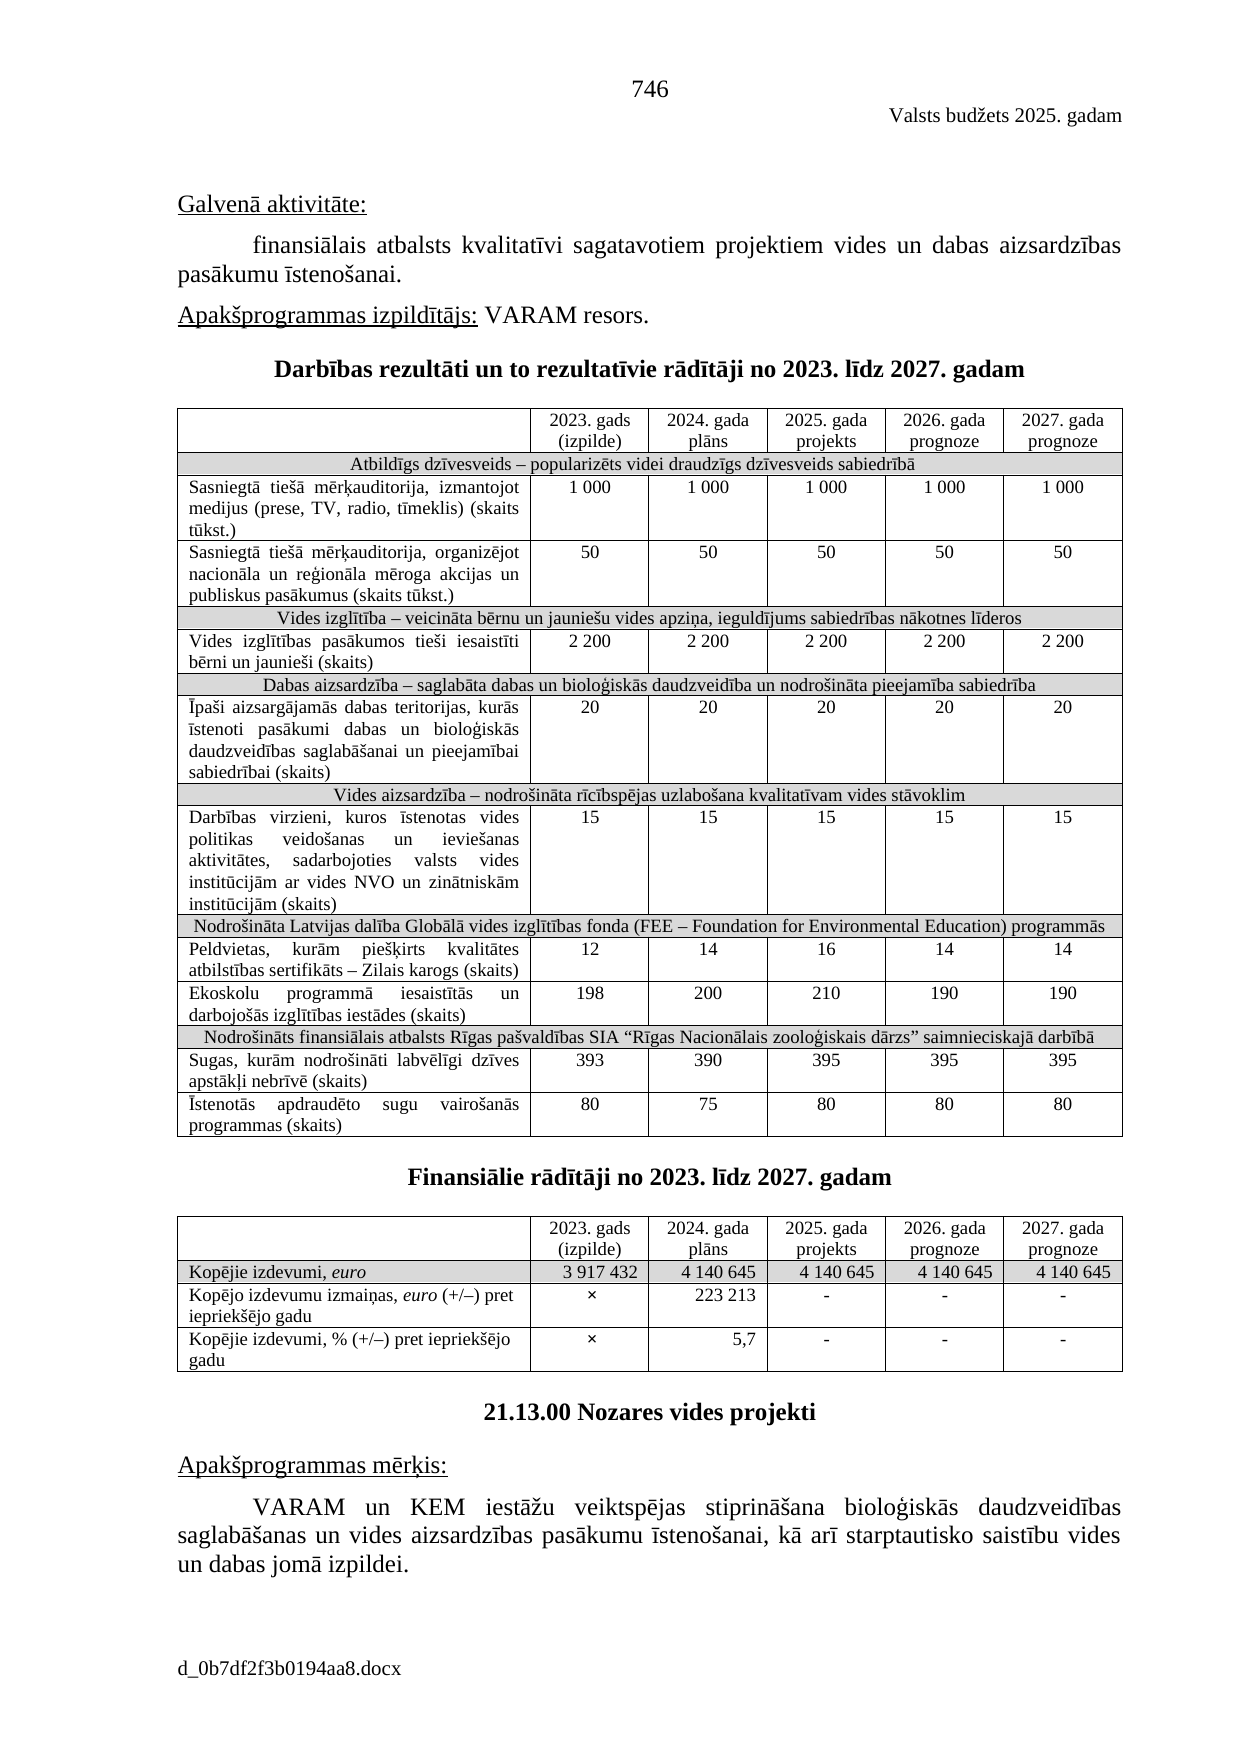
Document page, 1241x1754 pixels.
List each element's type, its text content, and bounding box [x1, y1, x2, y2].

table_cell 210 [768, 982, 885, 1025]
table_header [178, 409, 530, 452]
table_cell 50 [1004, 541, 1122, 606]
table_cell 80 [886, 1093, 1003, 1136]
table_cell 4 140 645 [768, 1261, 885, 1282]
table_cell Ekoskolu programmā iesaistītās un darbojošās izglītības iestādes (skaits) [178, 982, 530, 1025]
table_cell - [886, 1328, 1003, 1371]
table_header 2026. gada prognoze [886, 1217, 1003, 1260]
table_cell 2 200 [768, 630, 885, 673]
table_cell - [1004, 1284, 1122, 1327]
table_cell 2 200 [1004, 630, 1122, 673]
table_cell 1 000 [886, 476, 1003, 540]
table_cell 50 [649, 541, 767, 606]
table_header 2026. gada prognoze [886, 409, 1003, 452]
table_cell 5,7 [649, 1328, 767, 1371]
table_cell 395 [1004, 1049, 1122, 1092]
table_cell 393 [531, 1049, 648, 1092]
table_cell 50 [886, 541, 1003, 606]
table_cell 4 140 645 [886, 1261, 1003, 1282]
table_cell 1 000 [649, 476, 767, 540]
table_cell 20 [531, 696, 648, 783]
table_cell 20 [768, 696, 885, 783]
table_cell 14 [1004, 938, 1122, 981]
table_cell 50 [531, 541, 648, 606]
table_header 2023. gads (izpilde) [531, 1217, 648, 1260]
table_cell 200 [649, 982, 767, 1025]
table_cell - [768, 1328, 885, 1371]
text Apakšprogrammas izpildītājs: VARAM resors. [177, 300, 1122, 329]
table_cell 395 [768, 1049, 885, 1092]
table_cell Nodrošināta Latvijas dalība Globālā vides izglītības fonda (FEE – Foundation for Environmental Education) programmās [178, 915, 1122, 937]
table_cell × [531, 1328, 648, 1371]
table_cell 1 000 [768, 476, 885, 540]
table_cell 80 [768, 1093, 885, 1136]
text Finansiālie rādītāji no 2023. līdz 2027. gadam [177, 1162, 1122, 1191]
table_cell Vides izglītības pasākumos tieši iesaistīti bērni un jaunieši (skaits) [178, 630, 530, 673]
table_cell 15 [886, 806, 1003, 914]
table_cell 223 213 [649, 1284, 767, 1327]
table_cell 390 [649, 1049, 767, 1092]
table_header 2027. gada prognoze [1004, 409, 1122, 452]
table_cell × [531, 1284, 648, 1327]
table_cell Sasniegtā tiešā mērķauditorija, organizējot nacionāla un reģionāla mēroga akcijas un publiskus pasākumus (skaits tūkst.) [178, 541, 530, 606]
table_header 2027. gada prognoze [1004, 1217, 1122, 1260]
table_cell Kopējo izdevumu izmaiņas, euro (+/–) pret iepriekšējo gadu [178, 1284, 530, 1327]
table_cell 15 [1004, 806, 1122, 914]
table_cell Peldvietas, kurām piešķirts kvalitātes atbilstības sertifikāts – Zilais karogs (skaits) [178, 938, 530, 981]
table_cell Kopējie izdevumi, % (+/–) pret iepriekšējo gadu [178, 1328, 530, 1371]
table_cell 50 [768, 541, 885, 606]
table_cell 20 [886, 696, 1003, 783]
table_cell 4 140 645 [649, 1261, 767, 1282]
table_cell Nodrošināts finansiālais atbalsts Rīgas pašvaldības SIA “Rīgas Nacionālais zooloģiskais dārzs” saimnieciskajā darbībā [178, 1026, 1122, 1048]
table_cell 80 [531, 1093, 648, 1136]
table_header 2023. gads (izpilde) [531, 409, 648, 452]
table_cell Atbildīgs dzīvesveids – popularizēts videi draudzīgs dzīvesveids sabiedrībā [178, 453, 1122, 474]
table_cell 190 [886, 982, 1003, 1025]
table_cell 2 200 [886, 630, 1003, 673]
table_header [178, 1217, 530, 1260]
table_cell 14 [649, 938, 767, 981]
table_cell 198 [531, 982, 648, 1025]
table_cell Īpaši aizsargājamās dabas teritorijas, kurās īstenoti pasākumi dabas un bioloģiskās daudzveidības saglabāšanai un pieejamībai sabiedrībai (skaits) [178, 696, 530, 783]
text Galvenā aktivitāte: [177, 189, 1122, 218]
table_cell Kopējie izdevumi, euro [178, 1261, 530, 1282]
table_cell 1 000 [531, 476, 648, 540]
table_cell Dabas aizsardzība – saglabāta dabas un bioloģiskās daudzveidība un nodrošināta pieejamība sabiedrība [178, 674, 1122, 695]
table_cell 2 200 [531, 630, 648, 673]
text VARAM un KEM iestāžu veiktspējas stiprināšana bioloģiskās daudzveidības saglabāšanas un vides aizsardzības pasākumu īstenošanai, kā arī starptautisko saistību vides un dabas jomā izpildei. [177, 1492, 1122, 1578]
table_cell 20 [649, 696, 767, 783]
table_cell 16 [768, 938, 885, 981]
table_cell 4 140 645 [1004, 1261, 1122, 1282]
table_cell 395 [886, 1049, 1003, 1092]
text 21.13.00 Nozares vides projekti [177, 1397, 1122, 1426]
table_cell Vides aizsardzība – nodrošināta rīcībspējas uzlabošana kvalitatīvam vides stāvoklim [178, 784, 1122, 805]
table_cell 12 [531, 938, 648, 981]
table_cell 75 [649, 1093, 767, 1136]
table_cell Īstenotās apdraudēto sugu vairošanās programmas (skaits) [178, 1093, 530, 1136]
text finansiālais atbalsts kvalitatīvi sagatavotiem projektiem vides un dabas aizsardzības pasākumu īstenošanai. [177, 230, 1122, 288]
table_cell - [1004, 1328, 1122, 1371]
text Darbības rezultāti un to rezultatīvie rādītāji no 2023. līdz 2027. gadam [177, 354, 1122, 383]
table_cell 20 [1004, 696, 1122, 783]
table_cell Darbības virzieni, kuros īstenotas vides politikas veidošanas un ieviešanas aktivitātes, sadarbojoties valsts vides institūcijām ar vides NVO un zinātniskām institūcijām (skaits) [178, 806, 530, 914]
table_header 2024. gada plāns [649, 1217, 767, 1260]
table_cell 15 [768, 806, 885, 914]
table_header 2025. gada projekts [768, 409, 885, 452]
table_cell Sasniegtā tiešā mērķauditorija, izmantojot medijus (prese, TV, radio, tīmeklis) (skaits tūkst.) [178, 476, 530, 540]
table_cell Sugas, kurām nodrošināti labvēlīgi dzīves apstākļi nebrīvē (skaits) [178, 1049, 530, 1092]
text Apakšprogrammas mērķis: [177, 1451, 1122, 1479]
table_cell 15 [531, 806, 648, 914]
table_cell 190 [1004, 982, 1122, 1025]
table_cell - [768, 1284, 885, 1327]
table_cell - [886, 1284, 1003, 1327]
table_cell 80 [1004, 1093, 1122, 1136]
table_header 2024. gada plāns [649, 409, 767, 452]
table_cell 14 [886, 938, 1003, 981]
table_cell 3 917 432 [531, 1261, 648, 1282]
table_header 2025. gada projekts [768, 1217, 885, 1260]
table_cell 1 000 [1004, 476, 1122, 540]
table_cell 15 [649, 806, 767, 914]
table_cell Vides izglītība – veicināta bērnu un jauniešu vides apziņa, ieguldījums sabiedrības nākotnes līderos [178, 607, 1122, 628]
table_cell 2 200 [649, 630, 767, 673]
